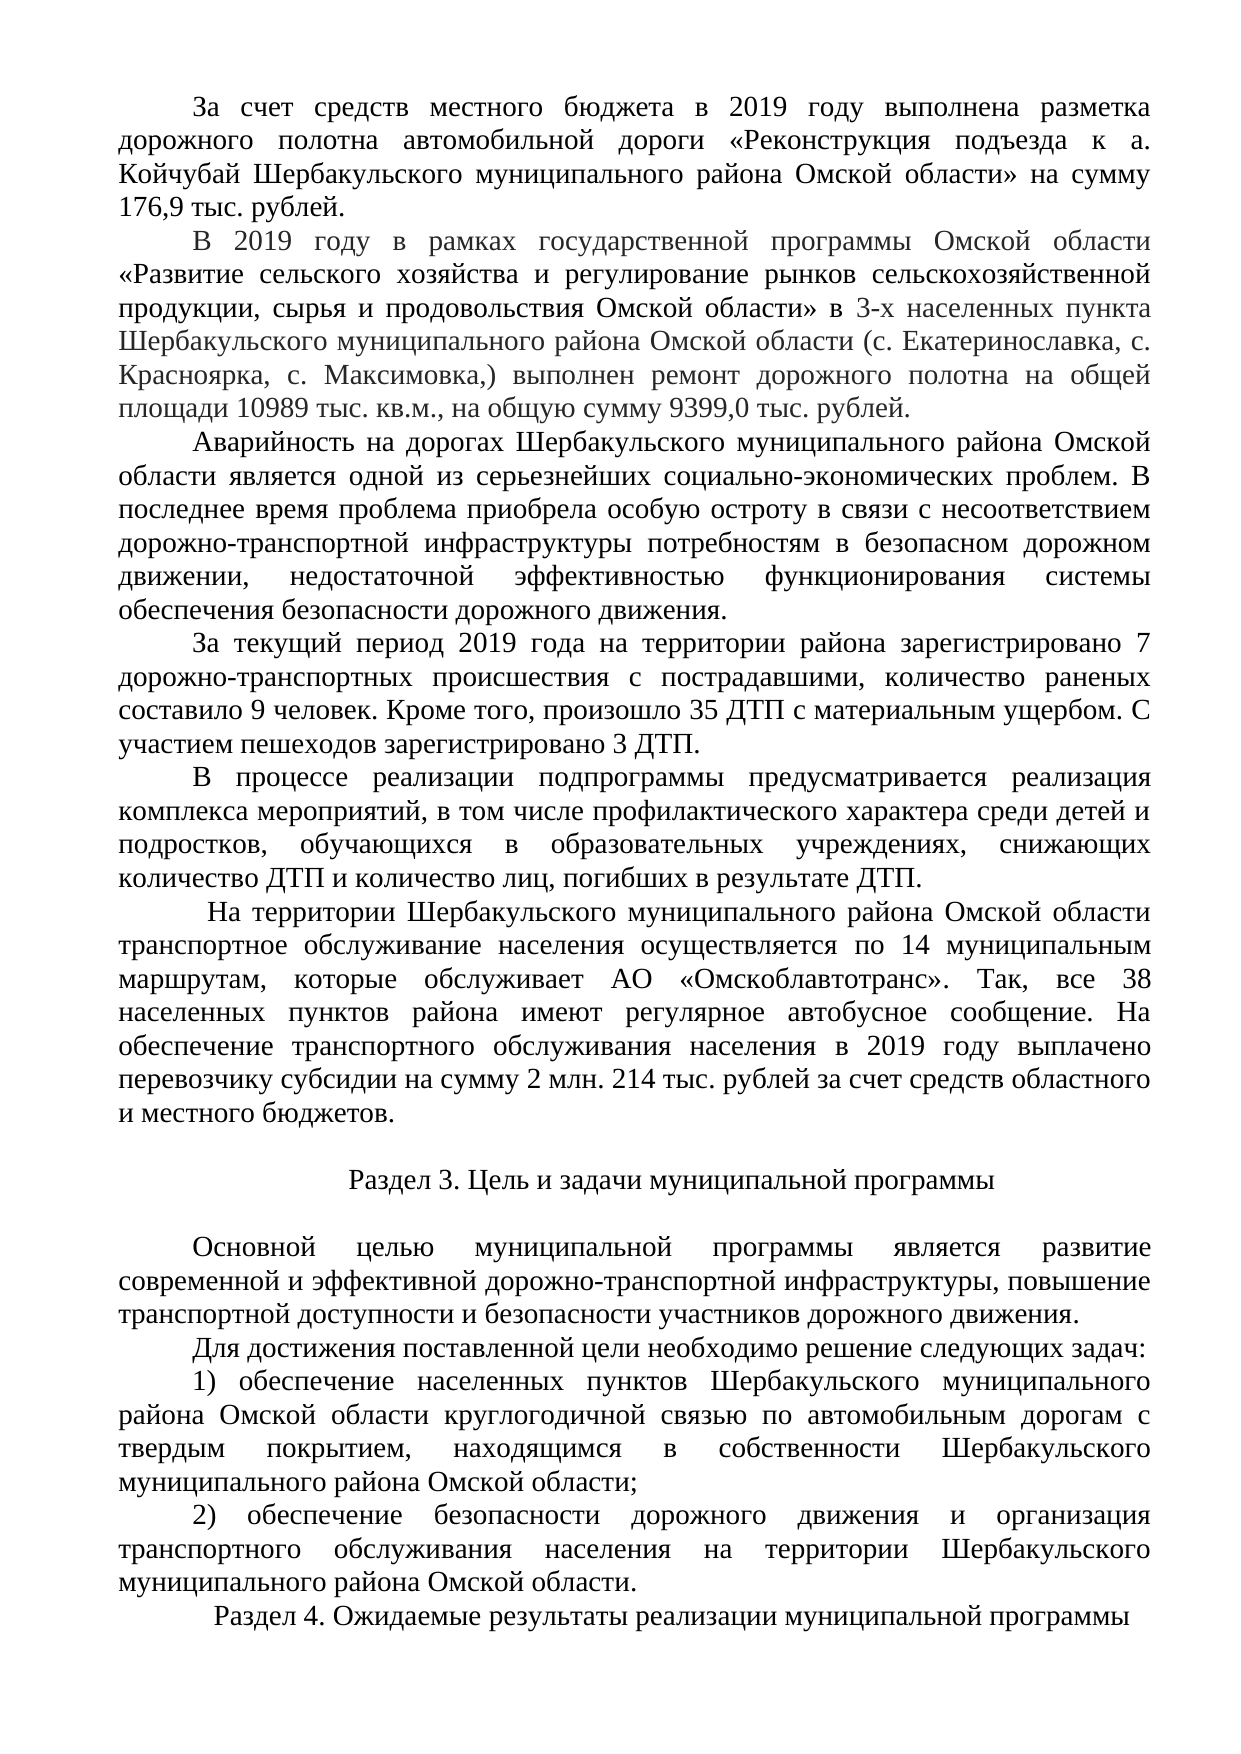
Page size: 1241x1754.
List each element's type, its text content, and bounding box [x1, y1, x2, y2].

text Аварийность на дорогах Шербакульского муниципального района Омской области является одной из серьезнейших социально-экономических проблем. В последнее время проблема приобрела особую остроту в связи с несоответствием дорожно-транспортной инфраструктуры потребностям в безопасном дорожном движении, недостаточной эффективностью функционирования системы обеспечения безопасности дорожного движения. [118, 424, 1152, 625]
text В 2019 году в рамках государственной программы Омской области «Развитие сельского хозяйства и регулирование рынков сельскохозяйственной продукции, сырья и продовольствия Омской области» в 3-х населенных пункта Шербакульского муниципального района Омской области (с. Екатеринославка, с. Красноярка, с. Максимовка,) выполнен ремонт дорожного полотна на общей площади 10989 тыс. кв.м., на общую сумму 9399,0 тыс. рублей. [118, 223, 1152, 424]
text Для достижения поставленной цели необходимо решение следующих задач: [118, 1330, 1152, 1363]
text За текущий период 2019 года на территории района зарегистрировано 7 дорожно-транспортных происшествия с пострадавшими, количество раненых составило 9 человек. Кроме того, произошло 35 ДТП с материальным ущербом. С участием пешеходов зарегистрировано 3 ДТП. [118, 625, 1152, 759]
text На территории Шербакульского муниципального района Омской области транспортное обслуживание населения осуществляется по 14 муниципальным маршрутам, которые обслуживает АО «Омскоблавтотранс». Так, все 38 населенных пунктов района имеют регулярное автобусное сообщение. На обеспечение транспортного обслуживания населения в 2019 году выплачено перевозчику субсидии на сумму 2 млн. 214 тыс. рублей за счет средств областного и местного бюджетов. [118, 894, 1152, 1128]
text Раздел 3. Цель и задачи муниципальной программы [118, 1162, 1152, 1196]
text За счет средств местного бюджета в 2019 году выполнена разметка дорожного полотна автомобильной дороги «Реконструкция подъезда к а. Койчубай Шербакульского муниципального района Омской области» на сумму 176,9 тыс. рублей. [118, 89, 1152, 223]
text Раздел 4. Ожидаемые результаты реализации муниципальной программы [118, 1598, 1152, 1632]
text 1) обеспечение населенных пунктов Шербакульского муниципального района Омской области круглогодичной связью по автомобильным дорогам с твердым покрытием, находящимся в собственности Шербакульского муниципального района Омской области; [118, 1363, 1152, 1497]
text В процессе реализации подпрограммы предусматривается реализация комплекса мероприятий, в том числе профилактического характера среди детей и подростков, обучающихся в образовательных учреждениях, снижающих количество ДТП и количество лиц, погибших в результате ДТП. [118, 759, 1152, 894]
text 2) обеспечение безопасности дорожного движения и организация транспортного обслуживания населения на территории Шербакульского муниципального района Омской области. [118, 1497, 1152, 1598]
text Основной целью муниципальной программы является развитие современной и эффективной дорожно-транспортной инфраструктуры, повышение транспортной доступности и безопасности участников дорожного движения. [118, 1229, 1152, 1330]
